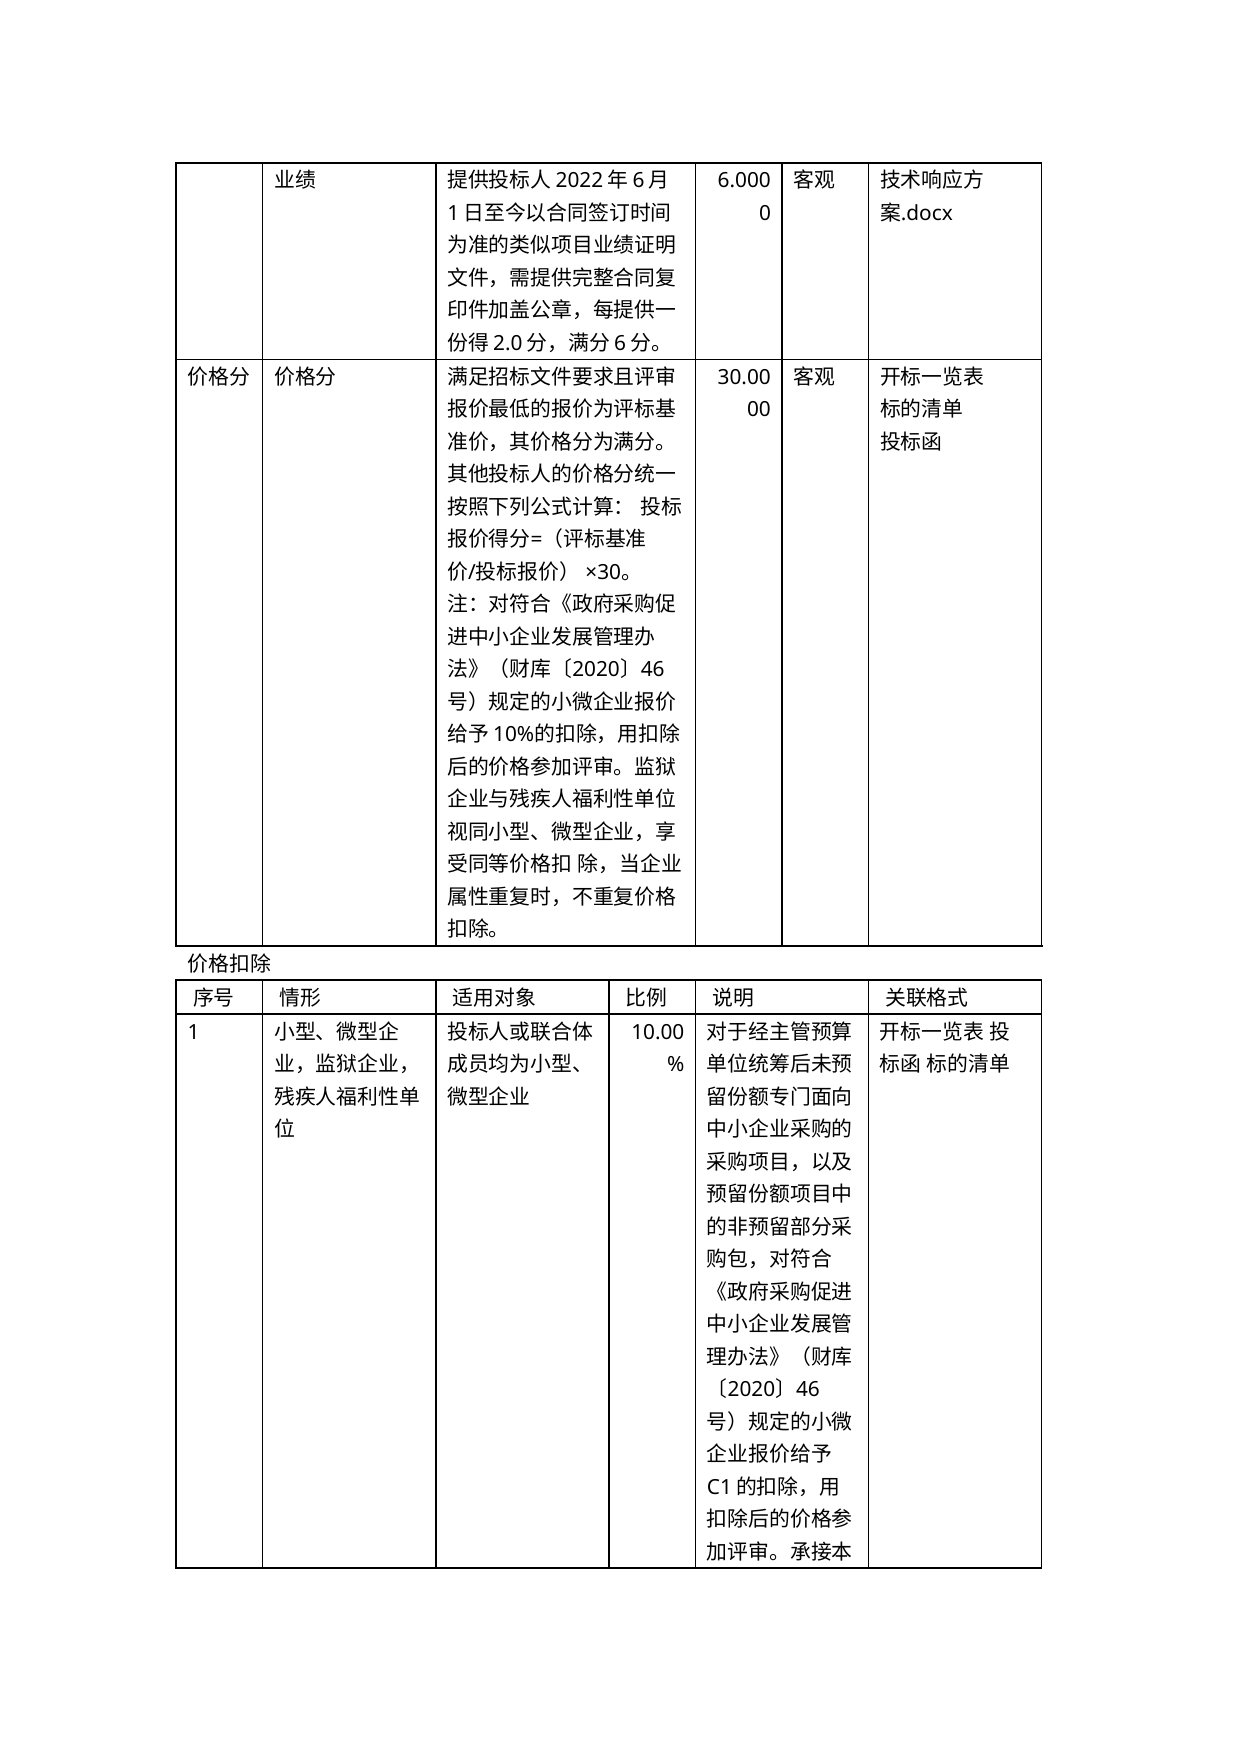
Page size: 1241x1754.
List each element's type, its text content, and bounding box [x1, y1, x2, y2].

table_cell 开标一览表 标的清单 投标函 [869, 360, 1041, 945]
table_header 说明 [696, 981, 868, 1013]
table_header 序号 [177, 981, 262, 1013]
table_cell 客观 [783, 360, 868, 945]
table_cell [696, 1015, 868, 1567]
table_cell 6.0000 [696, 164, 781, 358]
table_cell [263, 1015, 435, 1567]
table_cell 10.00% [610, 1015, 695, 1567]
table_cell 满足招标文件要求且评审报价最低的报价为评标基准价，其价格分为满分。其他投标人的价格分统一按照下列公式计算： 投标报价得分=（评标基准价/投标报价） ×30。 注：对符合《政府采购促进中小企业发展管理办法》（财库〔2020〕46 号）规定的小微企业报价给予10%的扣除，用扣除后的价格参加评审。监狱企业与残疾人福利性单位视同小型、微型企业，享受同等价格扣 除，当企业属性重复时，不重复价格扣除。 [437, 360, 695, 945]
table_cell 客观 [783, 164, 868, 358]
table_header 情形 [263, 981, 435, 1013]
table_cell 技术响应方案.docx [869, 164, 1041, 358]
table_cell 价格分 [263, 360, 435, 945]
table_header 比例 [610, 981, 695, 1013]
table_cell 投标人或联合体成员均为小型、微型企业 [437, 1015, 608, 1567]
table_cell 业绩 [263, 164, 435, 358]
table_cell 价格分 [177, 360, 262, 945]
table_header 适用对象 [437, 981, 608, 1013]
text 价格扣除 [187, 947, 1053, 979]
table_cell 提供投标人2022年6月1日至今以合同签订时间为准的类似项目业绩证明文件，需提供完整合同复印件加盖公章，每提供一份得2.0分，满分6分。 [437, 164, 695, 358]
table_header 关联格式 [869, 981, 1041, 1013]
table_cell 开标一览表 投标函 标的清单 [869, 1015, 1041, 1567]
table_cell 1 [177, 1015, 262, 1567]
table_cell 30.0000 [696, 360, 781, 945]
